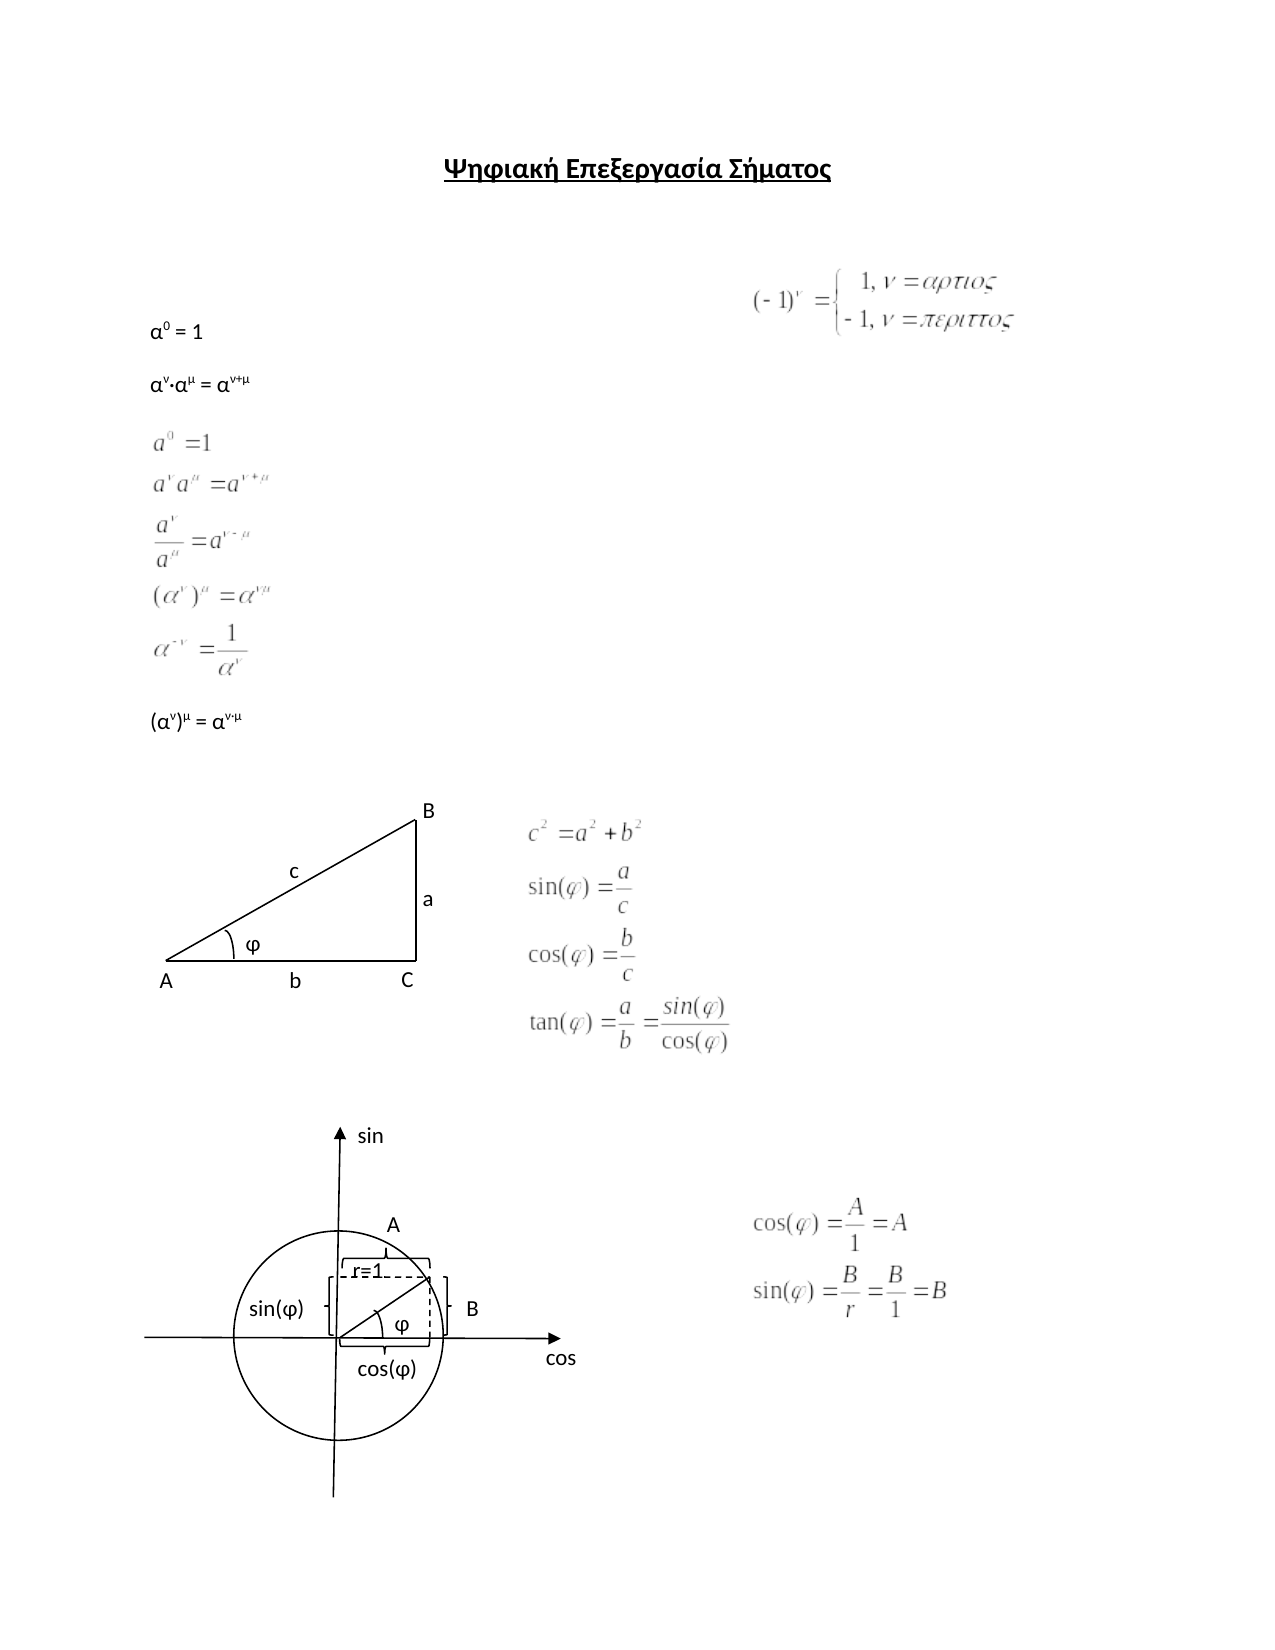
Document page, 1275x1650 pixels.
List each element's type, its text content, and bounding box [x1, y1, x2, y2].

text α0 = 1 [150, 265, 1125, 346]
text Ψηφιακή Επεξεργασία Σήματος [150, 150, 1125, 186]
text αν·αμ = αν+μ [150, 371, 1125, 398]
text (αν)μ = αν·μ [150, 707, 1125, 735]
